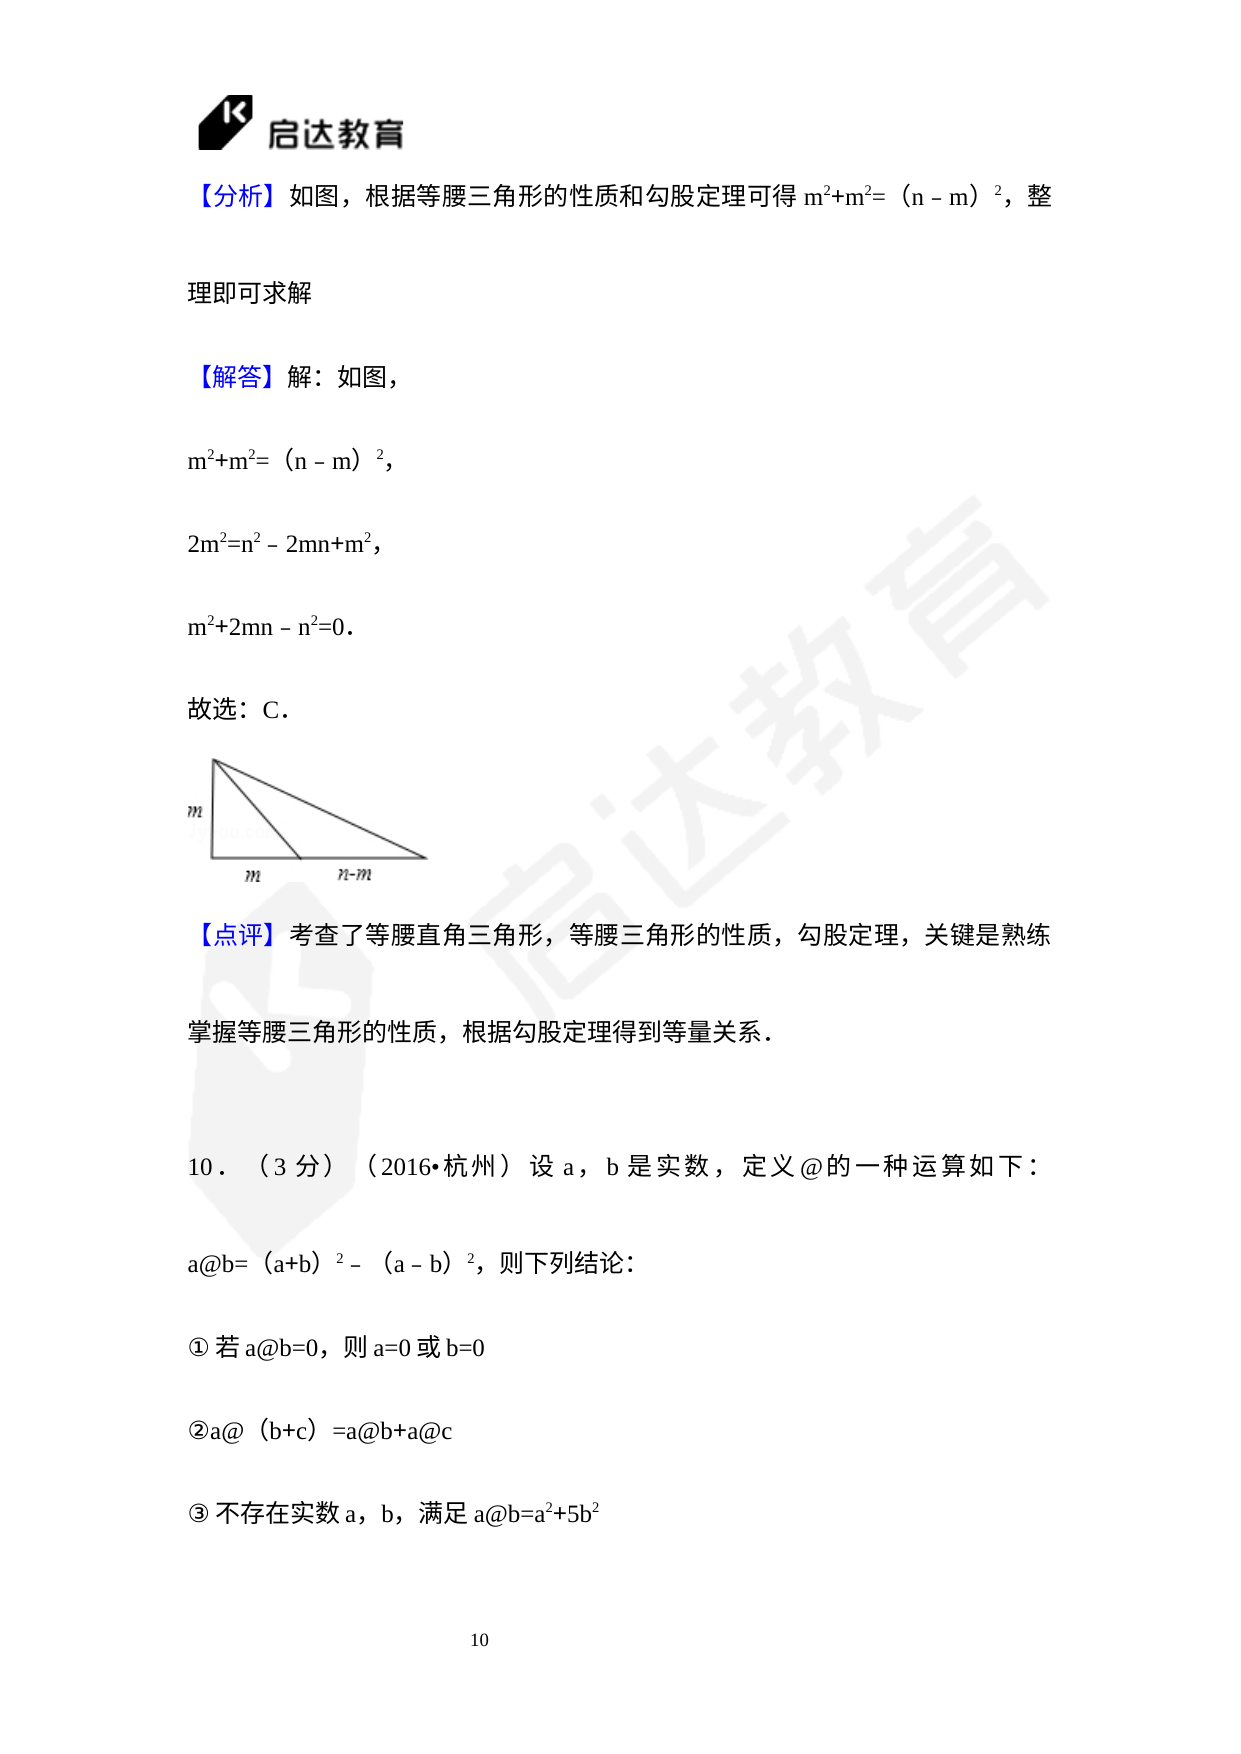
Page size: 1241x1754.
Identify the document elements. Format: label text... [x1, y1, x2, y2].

text 2m2=n2﹣2mn+m2， [187, 509, 1053, 574]
text 10．（3分）（2016•杭州）设a，b是实数，定义@的一种运算如下：a@b=（a+b）2﹣（a﹣b）2，则下列结论： [187, 1132, 1053, 1294]
text 【分析】如图，根据等腰三角形的性质和勾股定理可得m2+m2=（n﹣m）2，整理即可求解 [187, 162, 1053, 324]
text 故选：C． [187, 675, 1053, 740]
text 【解答】解：如图， [187, 343, 1053, 408]
text ③不存在实数a，b，满足a@b=a2+5b2 [187, 1479, 1053, 1544]
picture [187, 758, 429, 882]
text m2+m2=（n﹣m）2， [187, 426, 1053, 491]
picture [198, 95, 404, 150]
text m2+2mn﹣n2=0． [187, 592, 1053, 657]
text ②a@（b+c）=a@b+a@c [187, 1396, 1053, 1461]
text 【点评】考查了等腰直角三角形，等腰三角形的性质，勾股定理，关键是熟练掌握等腰三角形的性质，根据勾股定理得到等量关系． [187, 901, 1053, 1063]
text ①若a@b=0，则a=0或b=0 [187, 1313, 1053, 1378]
